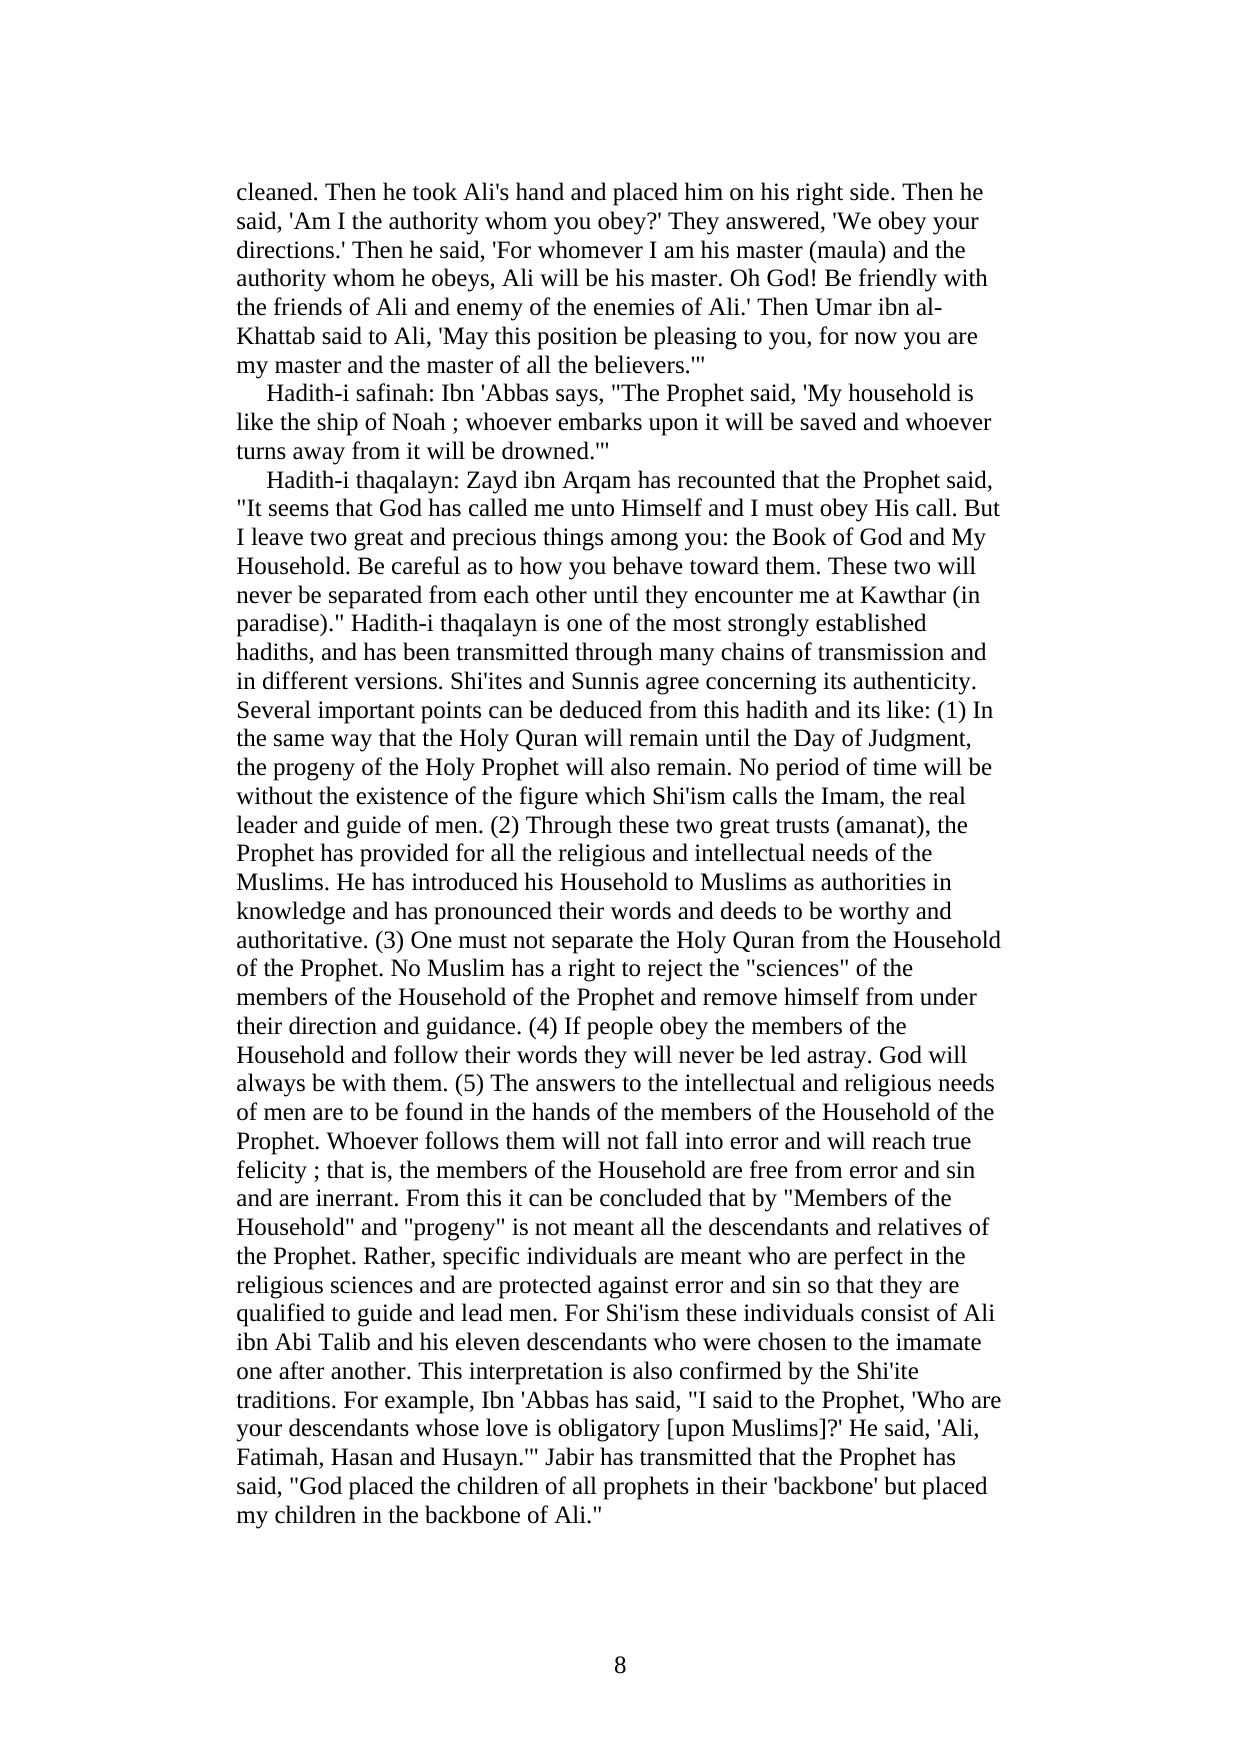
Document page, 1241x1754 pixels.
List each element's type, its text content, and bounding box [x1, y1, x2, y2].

text Hadith-i thaqalayn: Zayd ibn Arqam has recounted that the Prophet said, "It seems that God has called me unto Himself and I must obey His call. But I leave two great and precious things among you: the Book of God and My Household. Be careful as to how you behave toward them. These two will never be separated from each other until they encounter me at Kawthar (in paradise)." Hadith-i thaqalayn is one of the most strongly established hadiths, and has been transmitted through many chains of transmission and in different versions. Shi'ites and Sunnis agree concerning its authenticity. Several important points can be deduced from this hadith and its like: (1) In the same way that the Holy Quran will remain until the Day of Judgment, the progeny of the Holy Prophet will also remain. No period of time will be without the existence of the figure which Shi'ism calls the Imam, the real leader and guide of men. (2) Through these two great trusts (amanat), the Prophet has provided for all the religious and intellectual needs of the Muslims. He has introduced his Household to Muslims as authorities in knowledge and has pronounced their words and deeds to be worthy and authoritative. (3) One must not separate the Holy Quran from the Household of the Prophet. No Muslim has a right to reject the "sciences" of the members of the Household of the Prophet and remove himself from under their direction and guidance. (4) If people obey the members of the Household and follow their words they will never be led astray. God will always be with them. (5) The answers to the intellectual and religious needs of men are to be found in the hands of the members of the Household of the Prophet. Whoever follows them will not fall into error and will reach true felicity ; that is, the members of the Household are free from error and sin and are inerrant. From this it can be concluded that by "Members of the Household" and "progeny" is not meant all the descendants and relatives of the Prophet. Rather, specific individuals are meant who are perfect in the religious sciences and are protected against error and sin so that they are qualified to guide and lead men. For Shi'ism these individuals consist of Ali ibn Abi Talib and his eleven descendants who were chosen to the imamate one after another. This interpretation is also confirmed by the Shi'ite traditions. For example, Ibn 'Abbas has said, "I said to the Prophet, 'Who are your descendants whose love is obligatory [upon Muslims]?' He said, 'Ali, Fatimah, Hasan and Husayn.'" Jabir has transmitted that the Prophet has said, "God placed the children of all prophets in their 'backbone' but placed my children in the backbone of Ali." [236, 465, 1004, 1528]
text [236, 177, 1004, 378]
text Hadith-i safinah: Ibn 'Abbas says, "The Prophet said, 'My household is like the ship of Noah ; whoever embarks upon it will be saved and whoever turns away from it will be drowned.'" [236, 378, 1004, 465]
